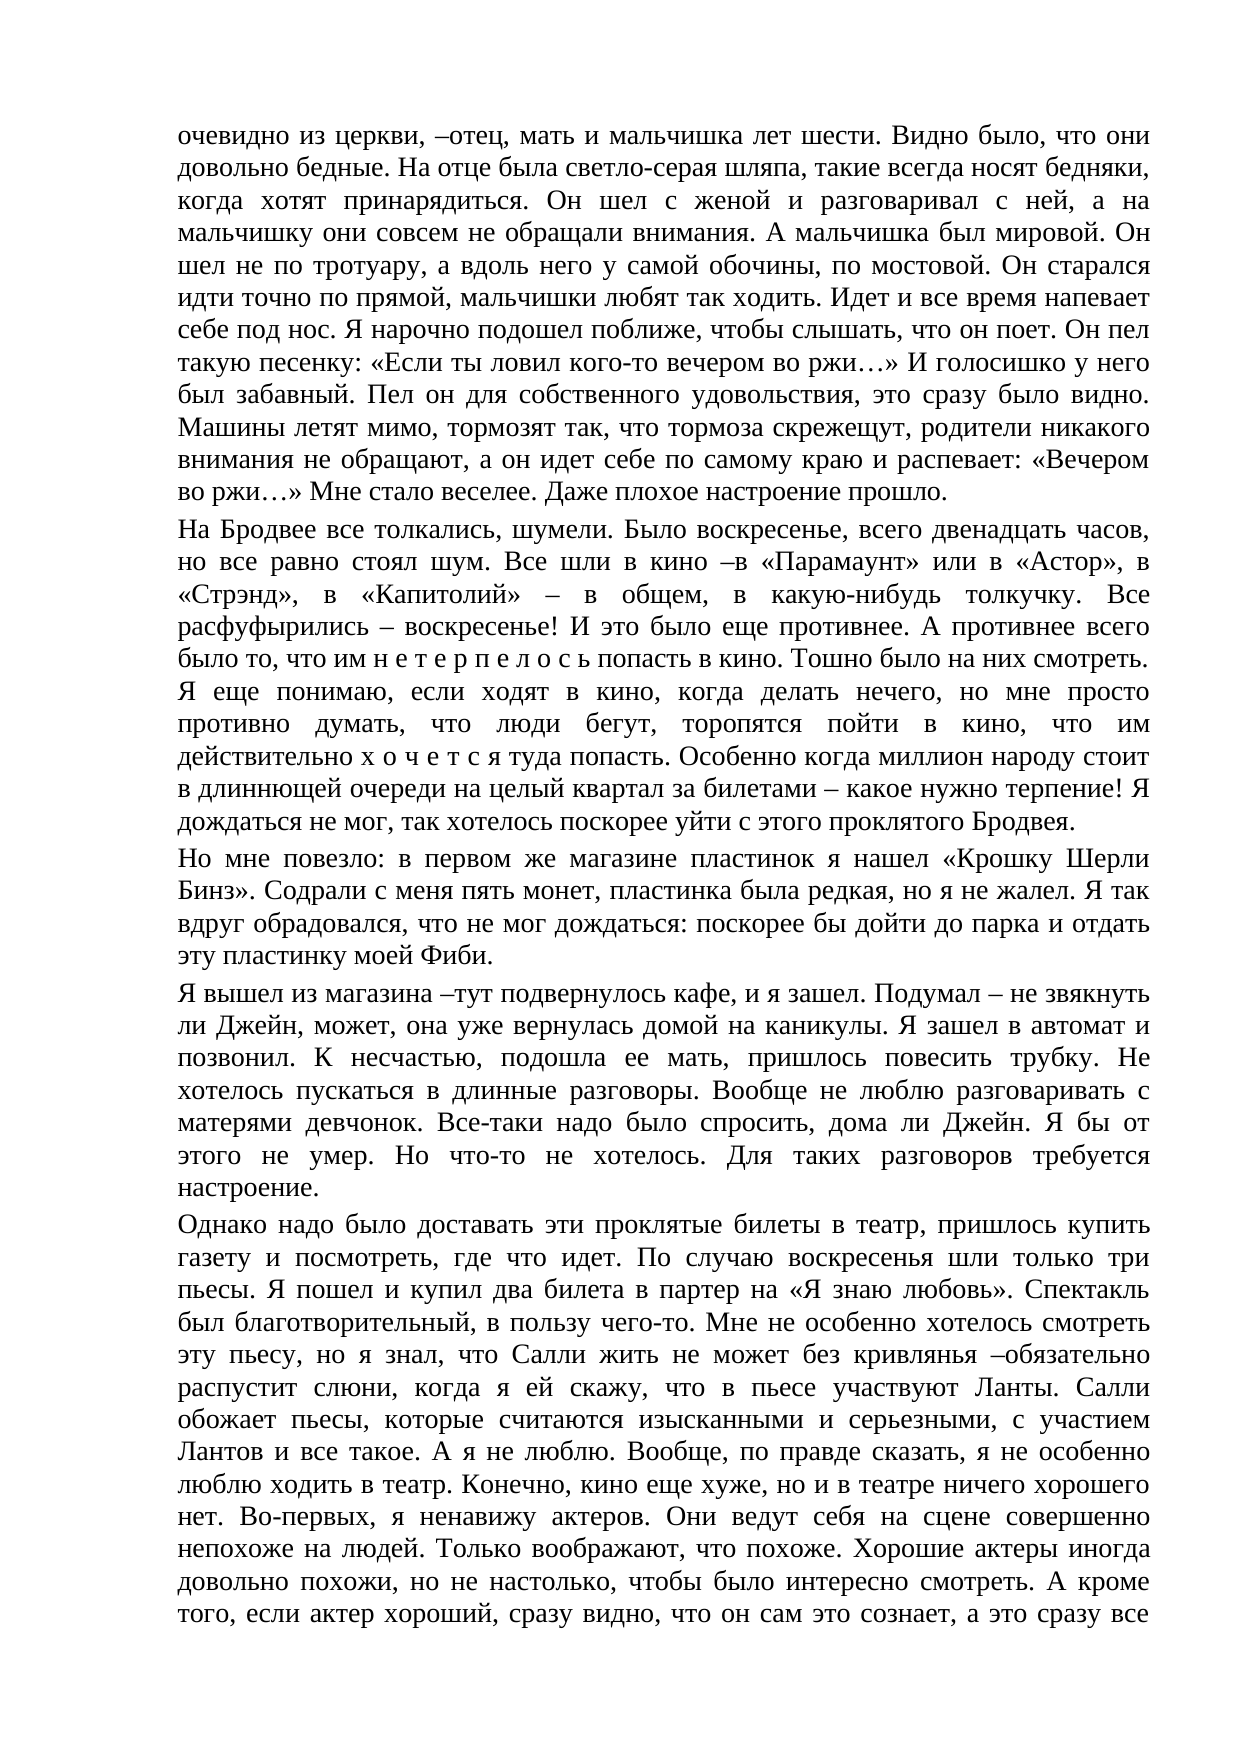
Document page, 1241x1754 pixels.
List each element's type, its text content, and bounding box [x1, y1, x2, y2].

text Я вышел из магазина –тут подвернулось кафе, и я зашел. Подумал – не звякнуть ли Джейн, может, она уже вернулась домой на каникулы. Я зашел в автомат и позвонил. К несчастью, подошла ее мать, пришлось повесить трубку. Не хотелось пускаться в длинные разговоры. Вообще не люблю разговаривать с матерями девчонок. Все-таки надо было спросить, дома ли Джейн. Я бы от этого не умер. Но что-то не хотелось. Для таких разговоров требуется настроение. [177, 976, 1152, 1202]
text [177, 1208, 1152, 1629]
text Но мне повезло: в первом же магазине пластинок я нашел «Крошку Шерли Бинз». Содрали с меня пять монет, пластинка была редкая, но я не жалел. Я так вдруг обрадовался, что не мог дождаться: поскорее бы дойти до парка и отдать эту пластинку моей Фиби. [177, 841, 1152, 971]
text На Бродвее все толкались, шумели. Было воскресенье, всего двенадцать часов, но все равно стоял шум. Все шли в кино –в «Парамаунт» или в «Астор», в «Стрэнд», в «Капитолий» – в общем, в какую-нибудь толкучку. Все расфуфырились – воскресенье! И это было еще противнее. А противнее всего было то, что им н е т е р п е л о с ь попасть в кино. Тошно было на них смотреть. Я еще понимаю, если ходят в кино, когда делать нечего, но мне просто противно думать, что люди бегут, торопятся пойти в кино, что им действительно х о ч е т с я туда попасть. Особенно когда миллион народу стоит в длиннющей очереди на целый квартал за билетами – какое нужно терпение! Я дождаться не мог, так хотелось поскорее уйти с этого проклятого Бродвея. [177, 512, 1152, 836]
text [177, 118, 1152, 507]
